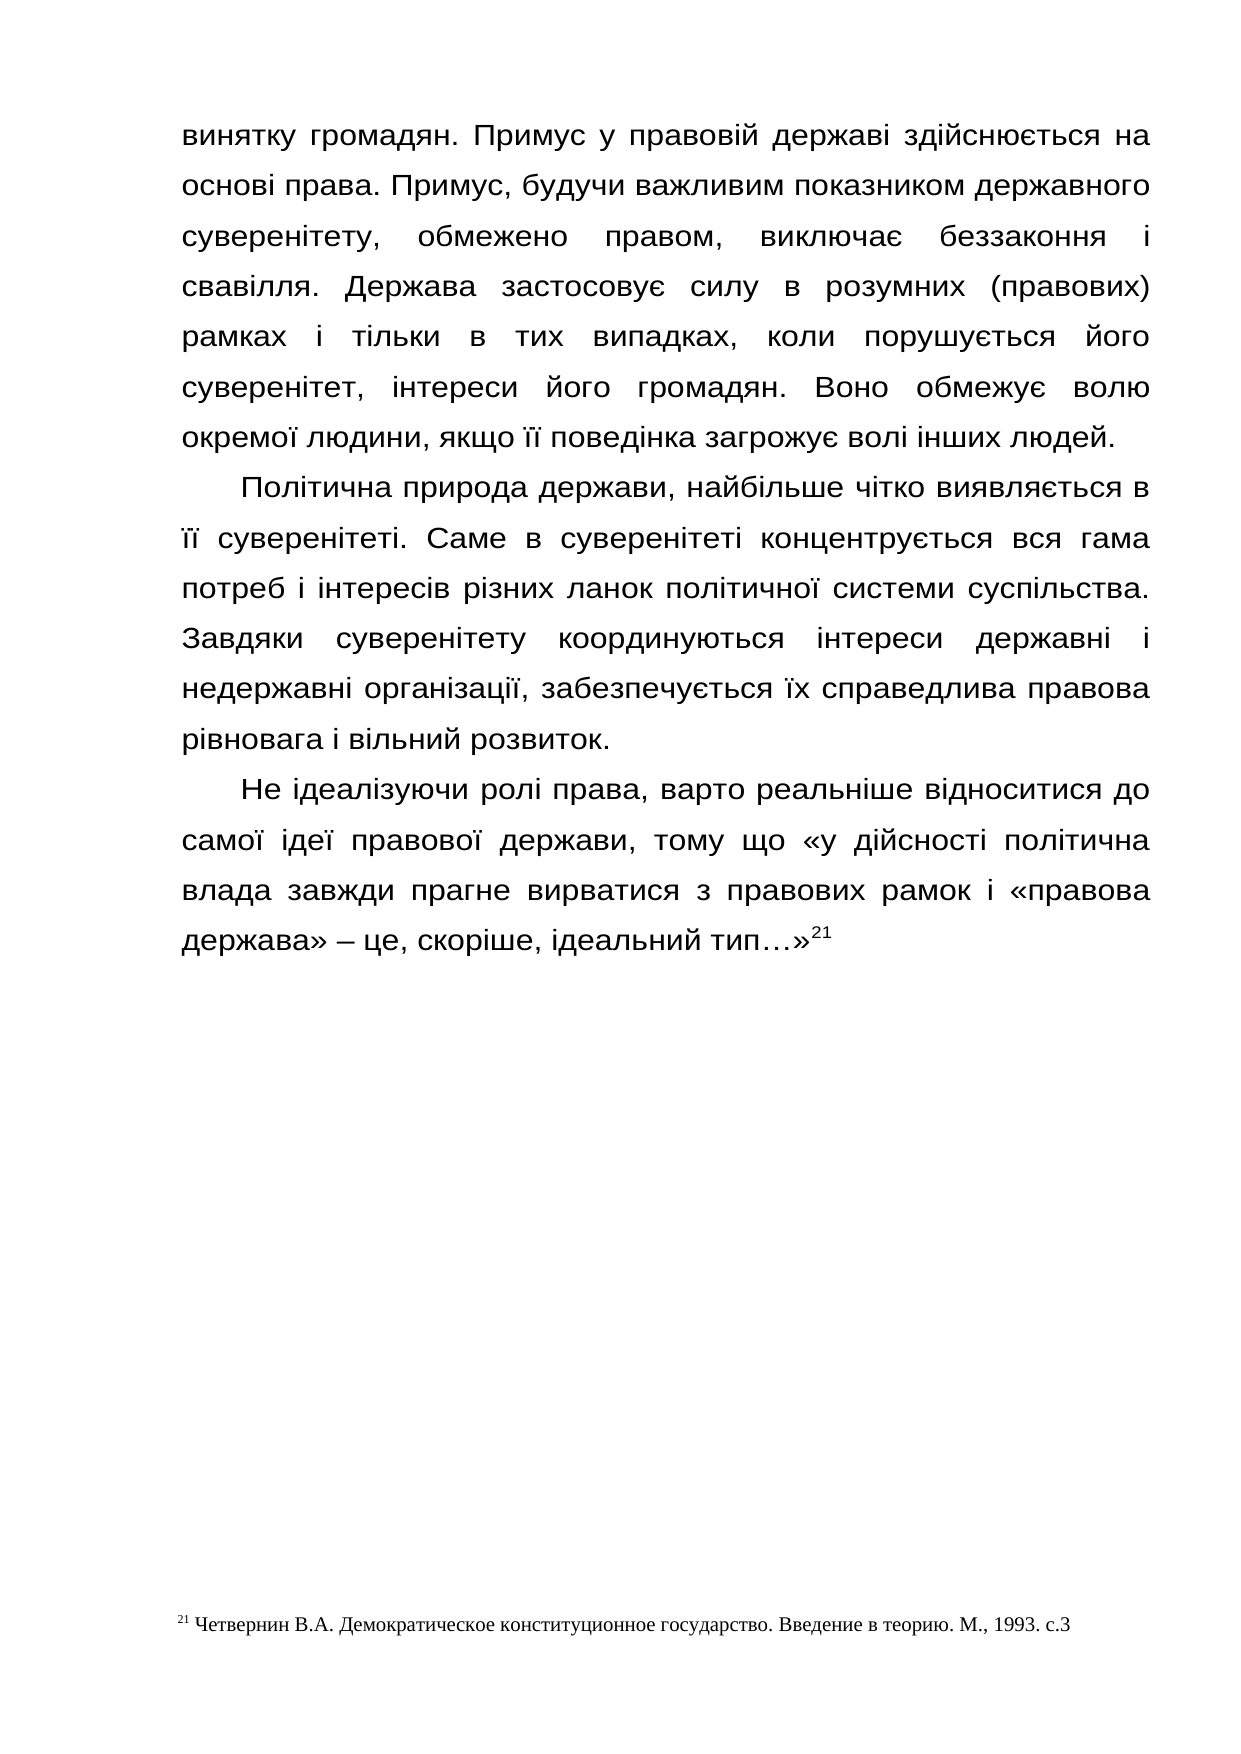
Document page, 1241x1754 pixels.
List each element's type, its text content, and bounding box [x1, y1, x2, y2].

text Політична природа держави, найбільше чітко виявляється в її суверенітеті. Саме в суверенітеті концентрується вся гама потреб і інтересів різних ланок політичної системи суспільства. Завдяки суверенітету координуються інтереси державні і недержавні організації, забезпечується їх справедлива правова рівновага і вільний розвиток. [181, 470, 1152, 755]
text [181, 118, 1152, 453]
text Не ідеалізуючи ролі права, варто реальніше відноситися до самої ідеї правової держави, тому що «у дійсності політична влада завжди прагне вирватися з правових рамок і «правова держава» – це, скоріше, ідеальний тип…» [181, 772, 1152, 957]
